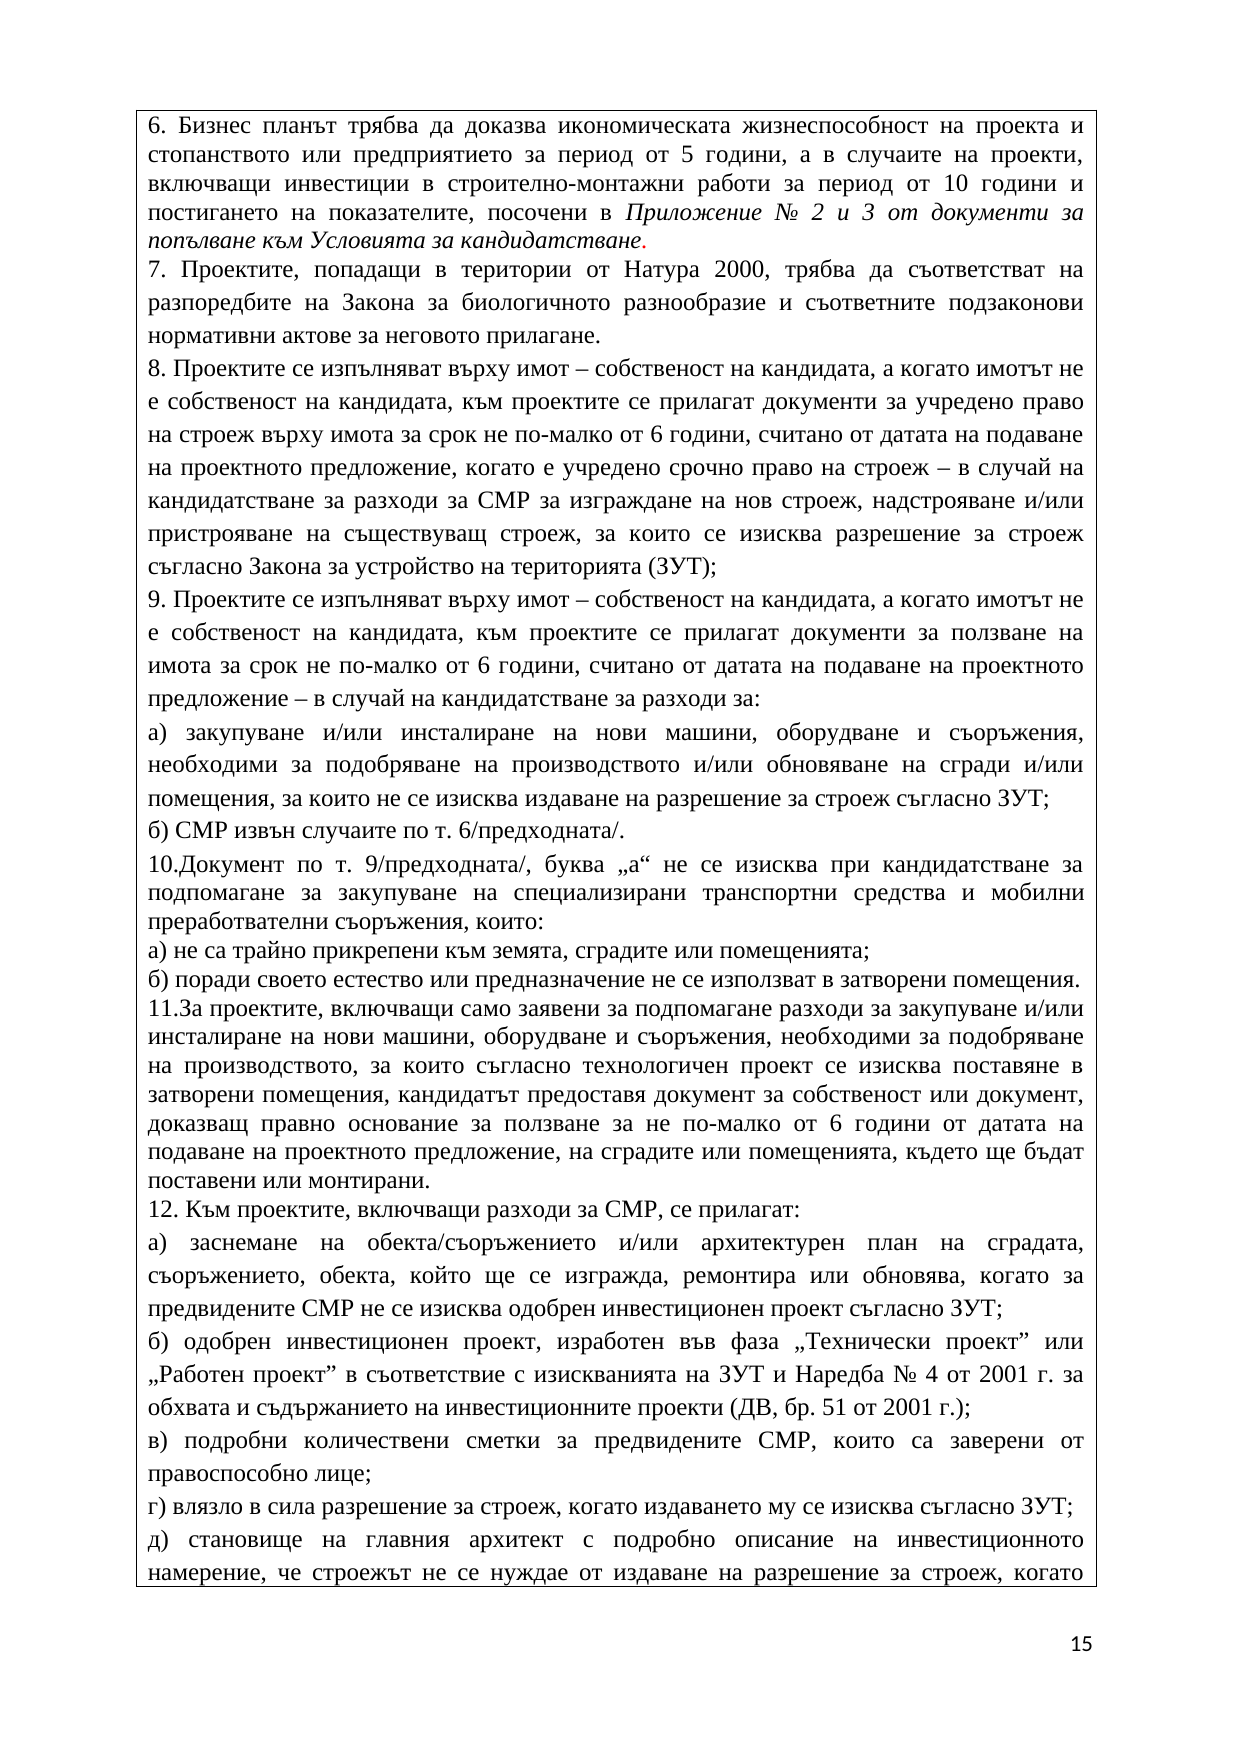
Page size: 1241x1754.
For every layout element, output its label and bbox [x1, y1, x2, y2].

table_header [137, 111, 1096, 1586]
